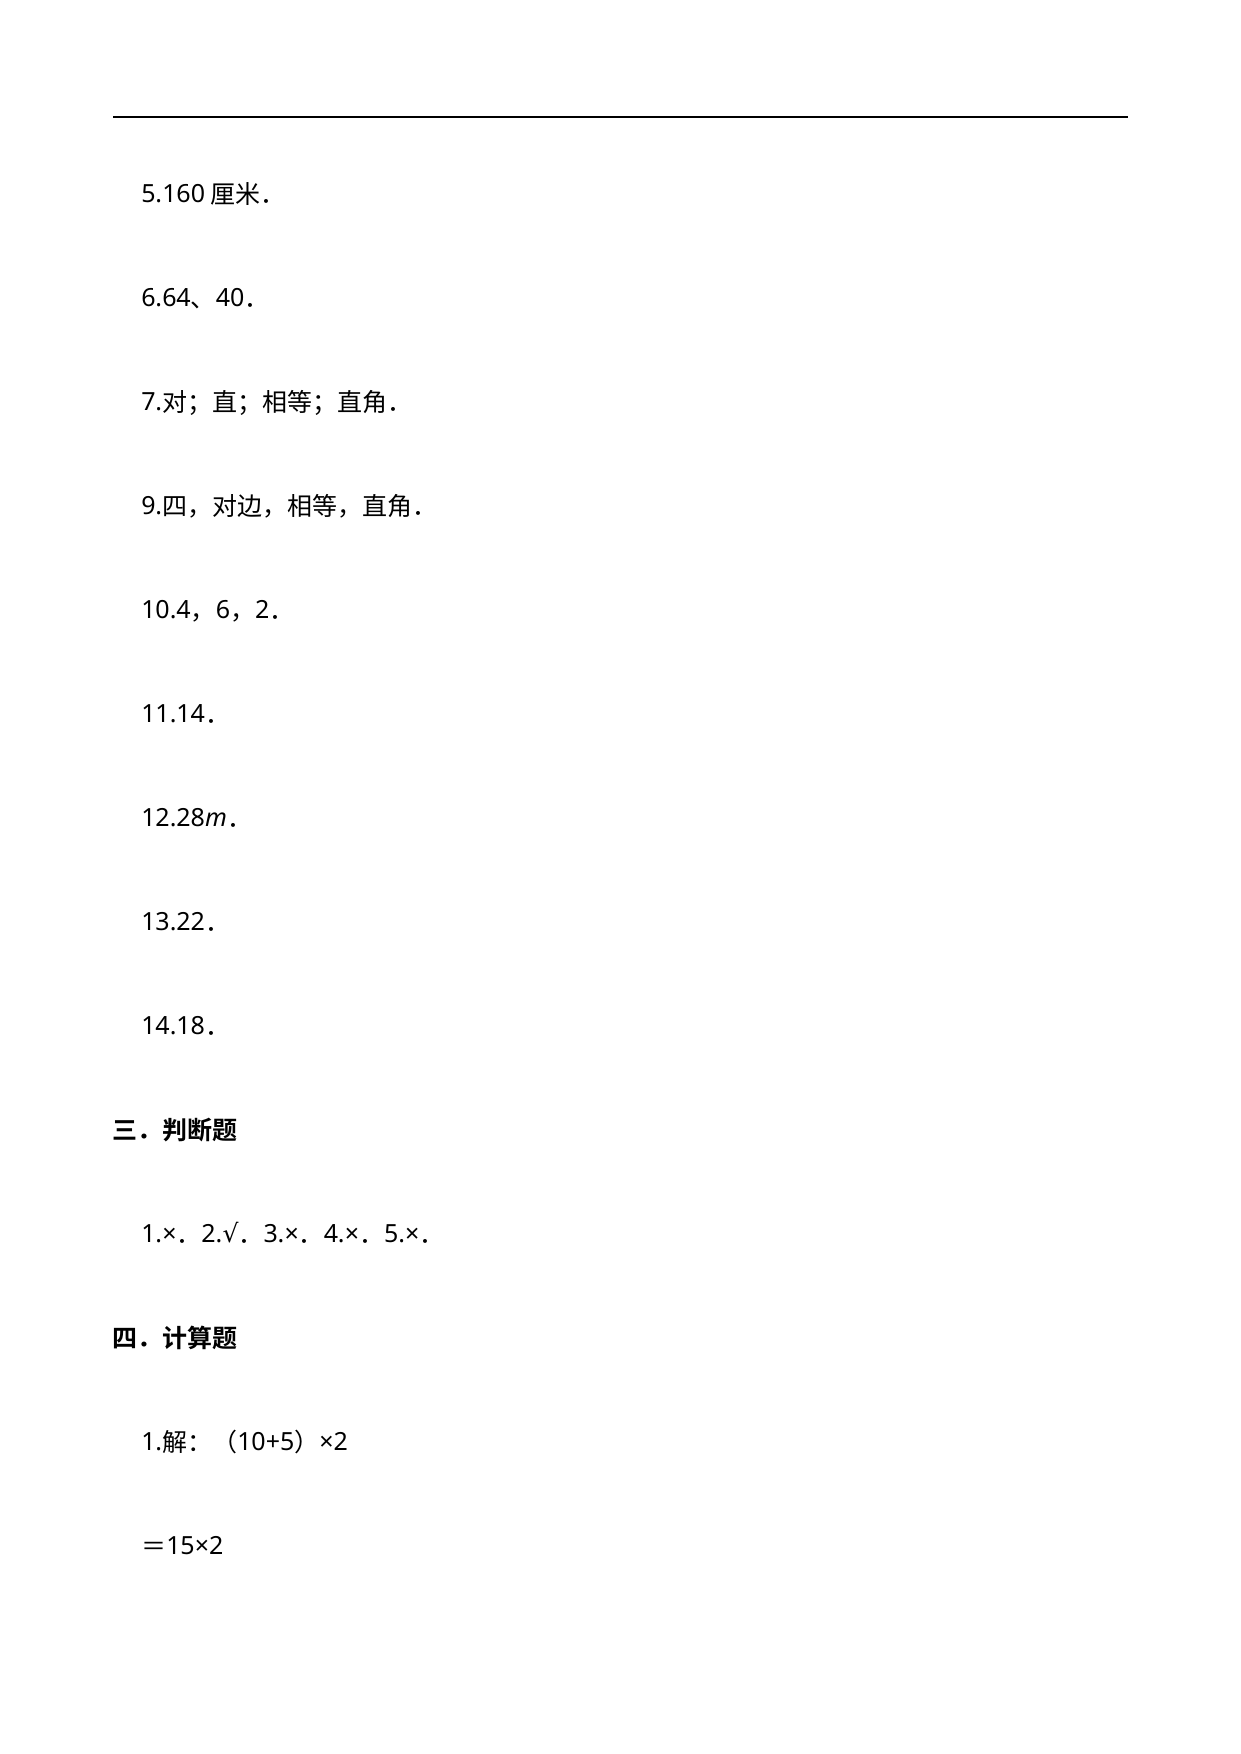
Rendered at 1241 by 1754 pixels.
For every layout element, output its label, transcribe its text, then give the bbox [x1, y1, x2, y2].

text 14.18． [141, 992, 1128, 1057]
text 6.64、40． [141, 264, 1128, 329]
text 7.对；直；相等；直角． [141, 368, 1128, 433]
text 四．计算题 [112, 1304, 1128, 1369]
text 10.4，6，2． [141, 576, 1128, 641]
text 12.28m． [141, 784, 1128, 849]
text 1.×．2.√．3.×．4.×．5.×． [141, 1200, 1128, 1265]
text ＝15×2 [141, 1512, 1128, 1577]
text 三．判断题 [112, 1096, 1128, 1161]
text 13.22． [141, 888, 1128, 953]
text 5.160厘米． [141, 161, 1128, 226]
text 11.14． [141, 680, 1128, 745]
text 9.四，对边，相等，直角． [141, 472, 1128, 537]
text 1.解：（10+5）×2 [141, 1408, 1128, 1473]
